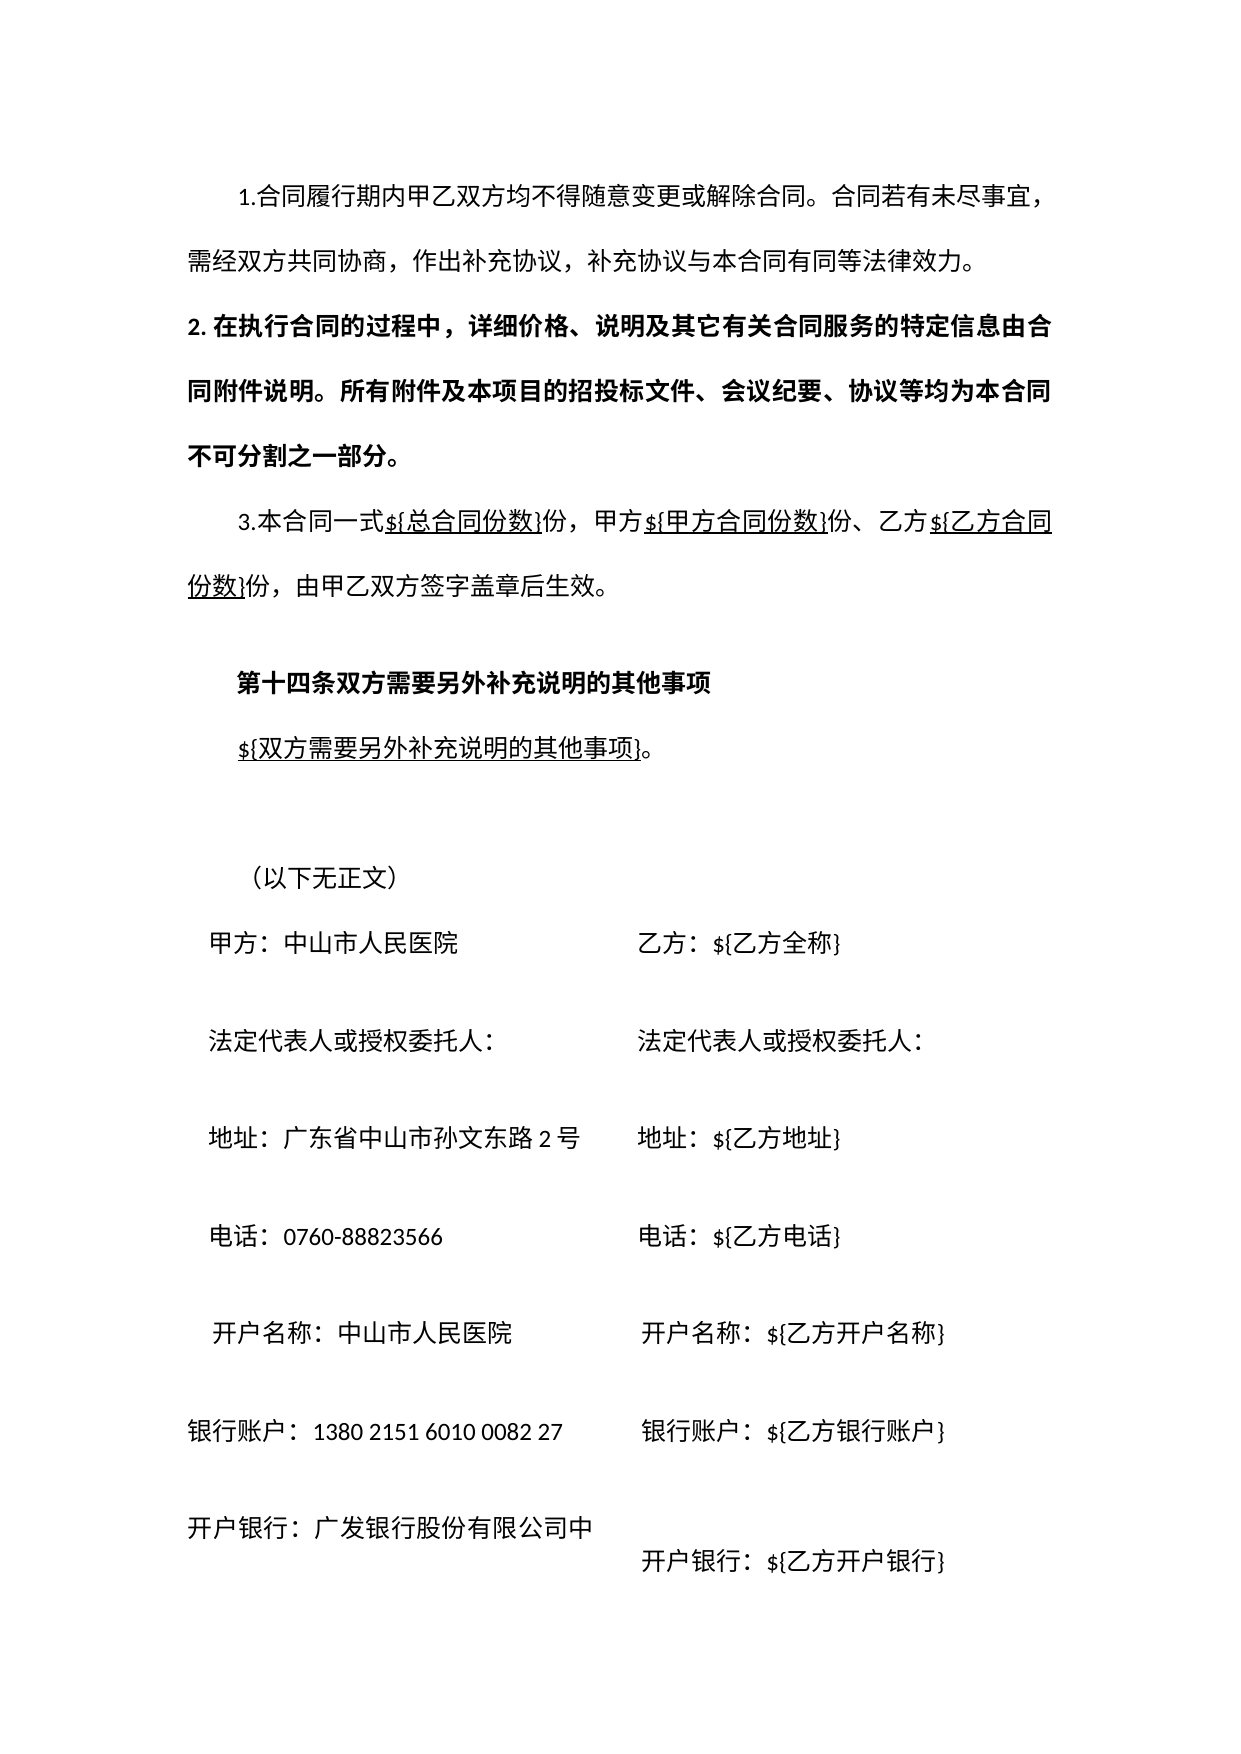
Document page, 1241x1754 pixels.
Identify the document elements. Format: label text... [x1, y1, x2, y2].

table_header 甲方：中山市人民医院 [176, 910, 605, 1007]
text （以下无正文） [187, 844, 1053, 909]
text 2. 在执行合同的过程中，详细价格、说明及其它有关合同服务的特定信息由合同附件说明。所有附件及本项目的招投标文件、会议纪要、协议等均为本合同不可分割之一部分。 [187, 292, 1053, 487]
table_header 乙方：${乙方全称} [605, 910, 1041, 1007]
table_cell 地址：${乙方地址} [605, 1105, 1041, 1202]
table_cell 地址：广东省中山市孙文东路2号 [176, 1105, 605, 1202]
table_cell 法定代表人或授权委托人： [176, 1007, 605, 1104]
text 1.合同履行期内甲乙双方均不得随意变更或解除合同。合同若有未尽事宜，需经双方共同协商，作出补充协议，补充协议与本合同有同等法律效力。 [187, 162, 1053, 292]
text 3.本合同一式${总合同份数}份，甲方${甲方合同份数}份、乙方${乙方合同份数}份，由甲乙双方签字盖章后生效。 [187, 487, 1053, 617]
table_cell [176, 1202, 605, 1592]
text 第十四条双方需要另外补充说明的其他事项 [187, 649, 1053, 714]
text ${双方需要另外补充说明的其他事项}。 [187, 714, 1053, 779]
table_cell 法定代表人或授权委托人： [605, 1007, 1041, 1104]
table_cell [605, 1202, 1041, 1592]
